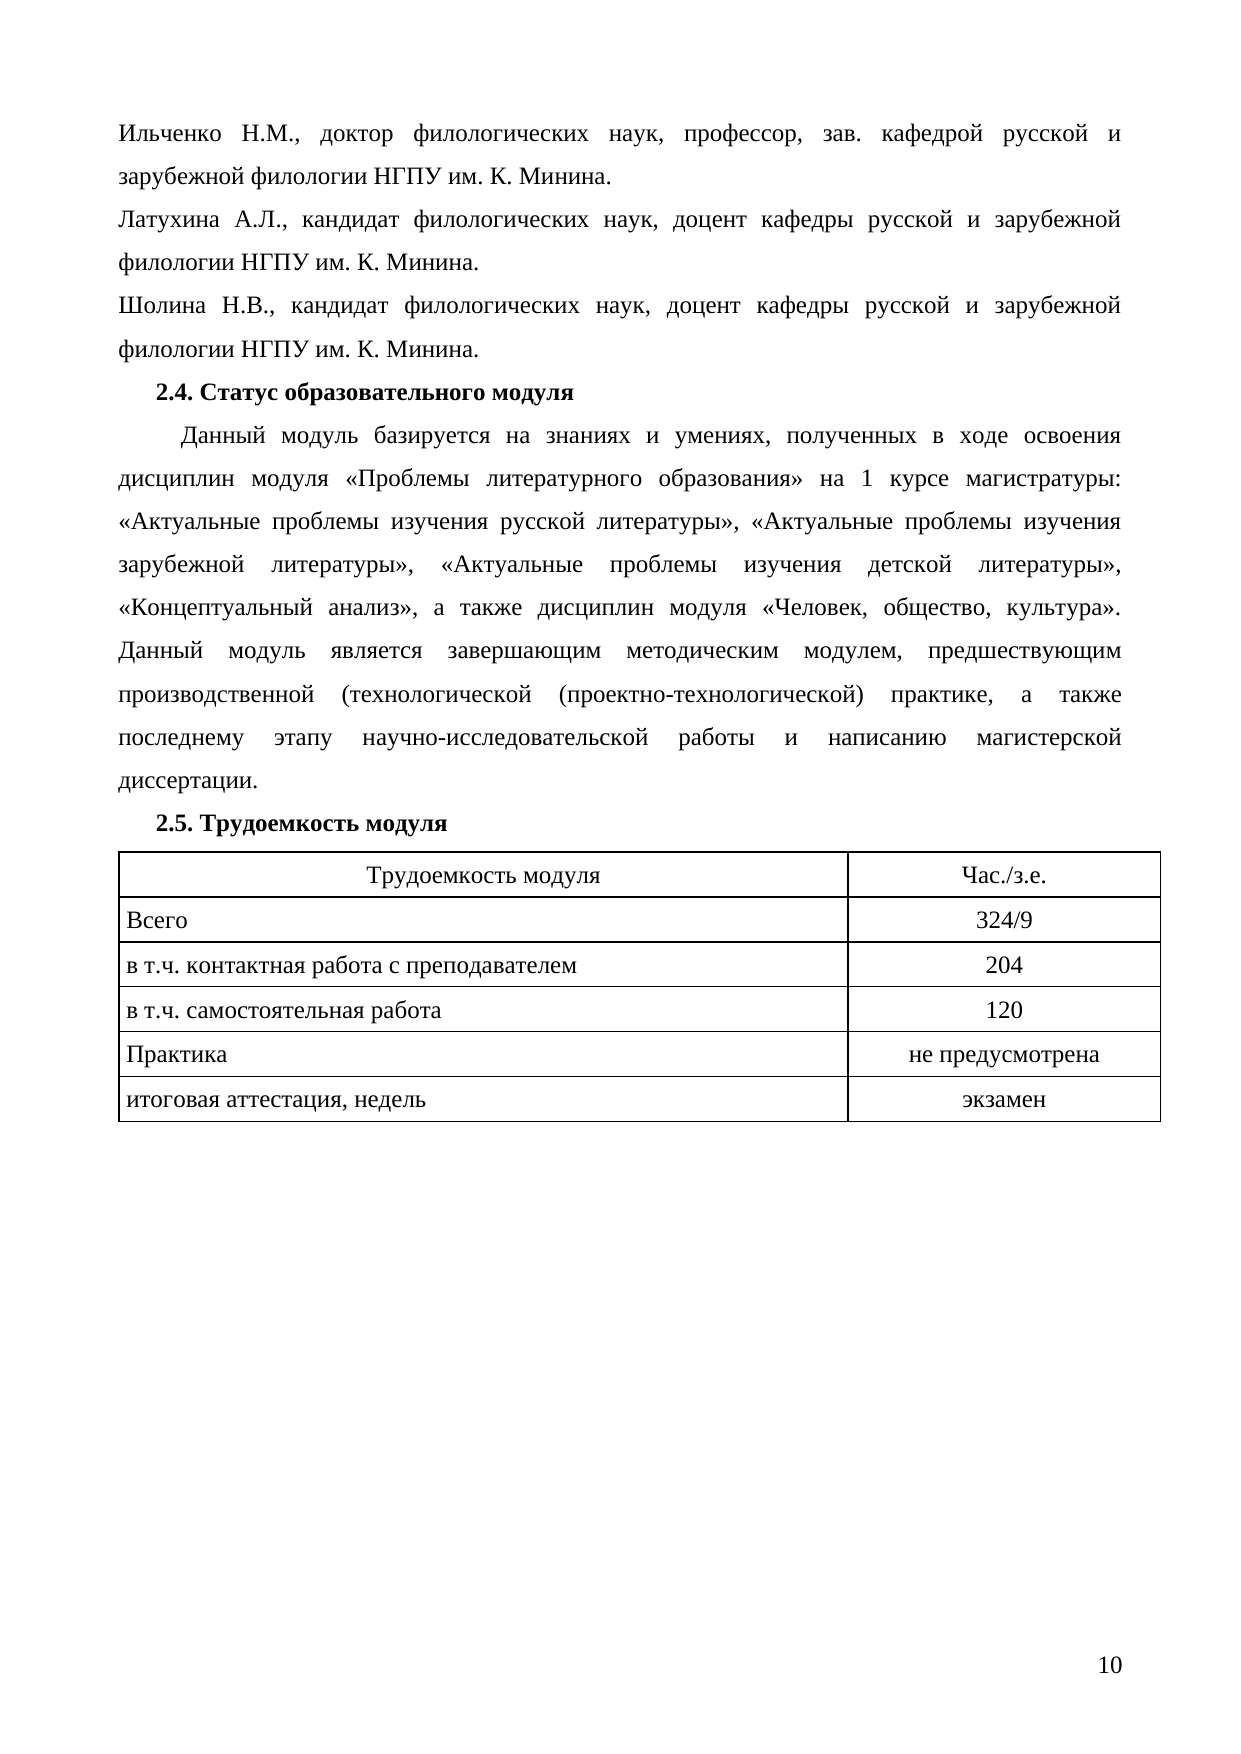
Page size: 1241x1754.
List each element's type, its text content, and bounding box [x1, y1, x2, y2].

table_cell Практика [120, 1032, 847, 1076]
text Шолина Н.В., кандидат филологических наук, доцент кафедры русской и зарубежной филологии НГПУ им. К. Минина. [118, 291, 1122, 362]
text Данный модуль базируется на знаниях и умениях, полученных в ходе освоения дисциплин модуля «Проблемы литературного образования» на 1 курсе магистратуры: «Актуальные проблемы изучения русской литературы», «Актуальные проблемы изучения зарубежной литературы», «Актуальные проблемы изучения детской литературы», «Концептуальный анализ», а также дисциплин модуля «Человек, общество, культура». Данный модуль является завершающим методическим модулем, предшествующим производственной (технологической (проектно-технологической) практике, а также последнему этапу научно-исследовательской работы и написанию магистерской диссертации. [118, 420, 1122, 794]
table_cell 120 [849, 987, 1160, 1031]
table_cell в т.ч. самостоятельная работа [120, 987, 847, 1031]
text Ильченко Н.М., доктор филологических наук, профессор, зав. кафедрой русской и зарубежной филологии НГПУ им. К. Минина. [118, 118, 1122, 190]
table_cell экзамен [849, 1077, 1160, 1121]
subtitle 2.5. Трудоемкость модуля [118, 808, 1122, 837]
table_header Трудоемкость модуля [120, 853, 847, 896]
table_cell 204 [849, 943, 1160, 986]
subtitle 2.4. Статус образовательного модуля [118, 377, 1122, 406]
table_header Час./з.е. [849, 853, 1160, 896]
text Латухина А.Л., кандидат филологических наук, доцент кафедры русской и зарубежной филологии НГПУ им. К. Минина. [118, 204, 1122, 276]
table_cell не предусмотрена [849, 1032, 1160, 1076]
table_cell 324/9 [849, 898, 1160, 941]
table_cell итоговая аттестация, недель [120, 1077, 847, 1121]
table_cell в т.ч. контактная работа с преподавателем [120, 943, 847, 986]
table_cell Всего [120, 898, 847, 941]
